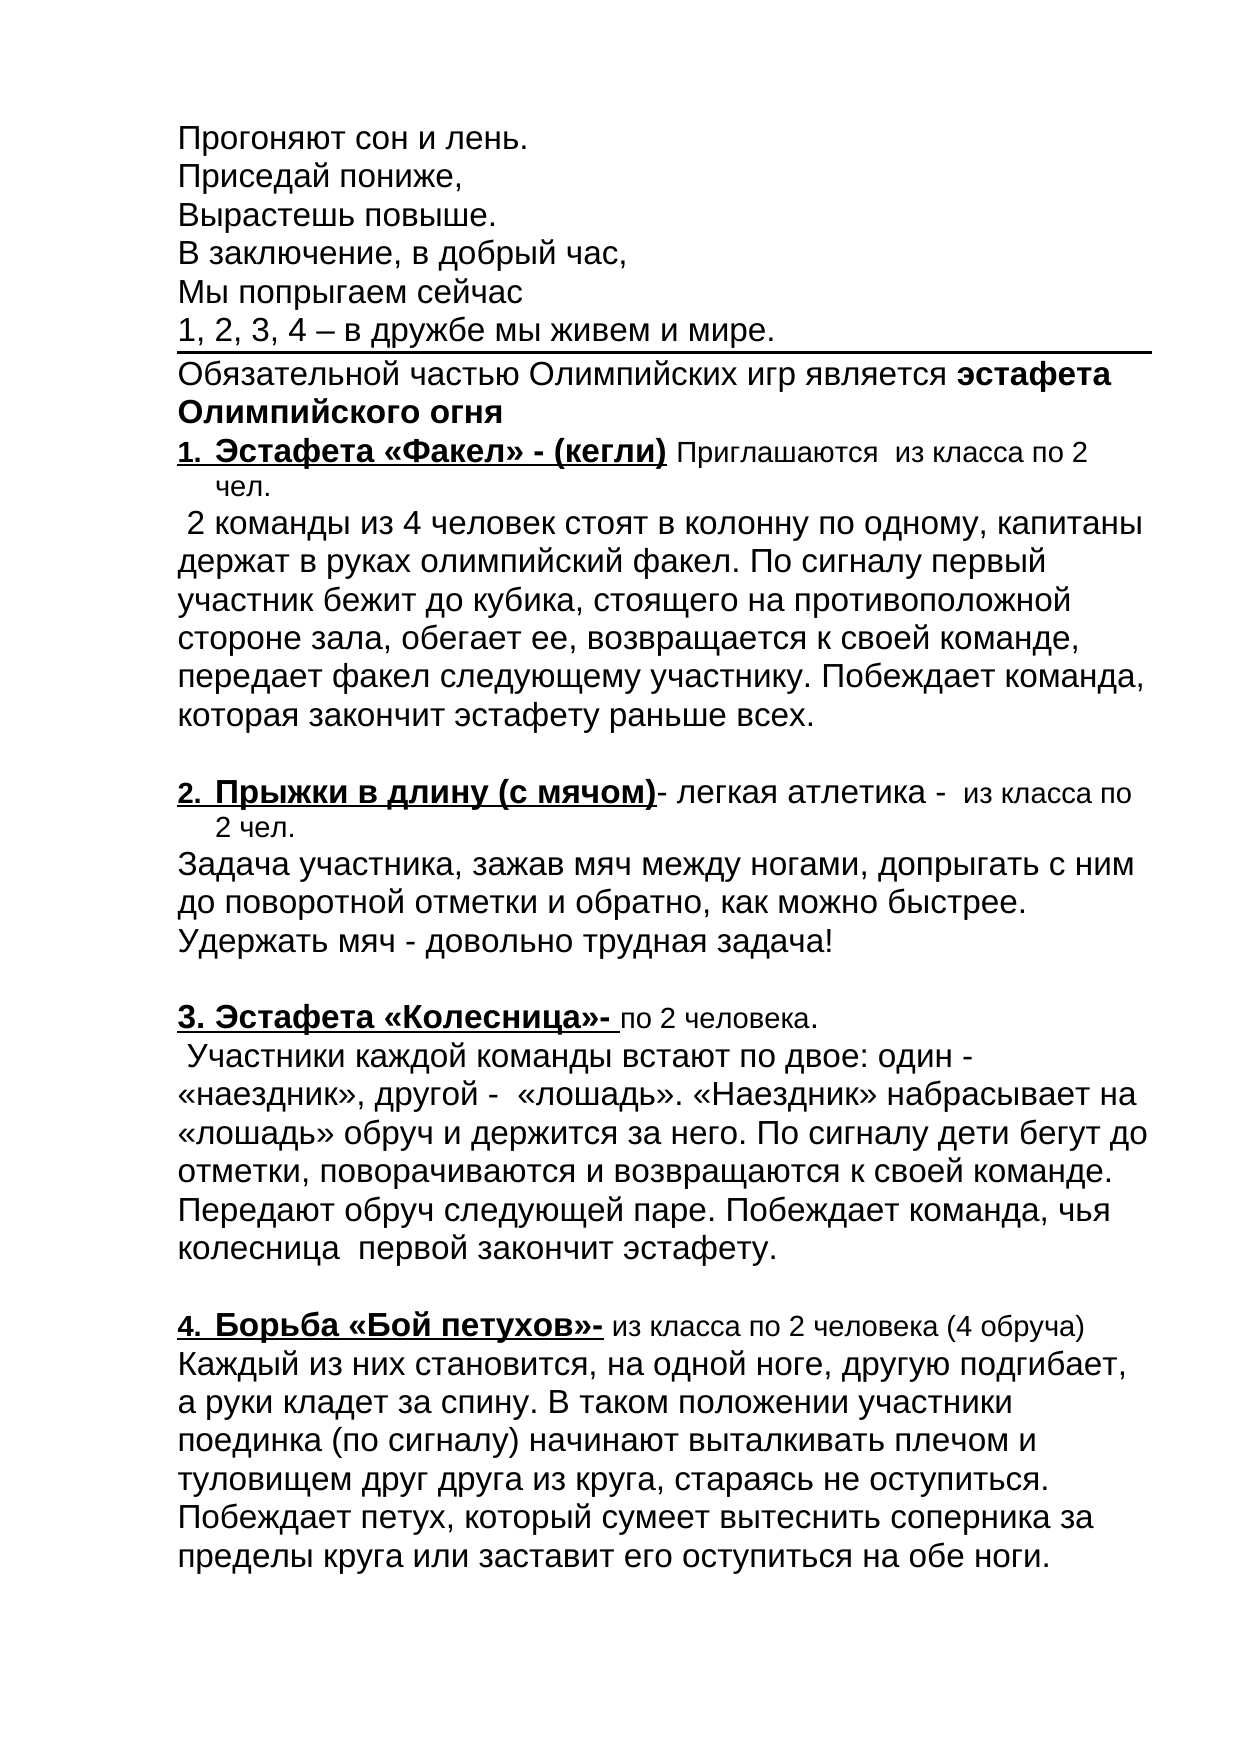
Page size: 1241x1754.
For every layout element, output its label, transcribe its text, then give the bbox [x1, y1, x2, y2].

text Участники каждой команды встают по двое: один - «наездник», другой - «лошадь». «Наездник» набрасывает на «лошадь» обруч и держится за него. По сигналу дети бегут до отметки, поворачиваются и возвращаются к своей команде. Передают обруч следующей паре. Побеждает команда, чья колесница первой закончит эстафету. [177, 1036, 1152, 1267]
list Эстафета «Факел» - (кегли) Приглашаются из класса по 2 чел. [177, 431, 1152, 503]
text Побеждает петух, который сумеет вытеснить соперника за пределы круга или заставит его оступиться на обе ноги. [177, 1497, 1152, 1574]
list Эстафета «Колесница»- по 2 человека. [177, 998, 1152, 1036]
text 1, 2, 3, 4 – в дружбе мы живем и мире. [177, 310, 1152, 351]
text В заключение, в добрый час, [177, 233, 1152, 272]
text Задача участника, зажав мяч между ногами, допрыгать с ним до поворотной отметки и обратно, как можно быстрее. Удержать мяч - довольно трудная задача! [177, 844, 1152, 959]
list Борьба «Бой петухов»- из класса по 2 человека (4 обруча) [177, 1305, 1152, 1343]
text Обязательной частью Олимпийских игр является эстафета Олимпийского огня [177, 354, 1152, 431]
list Прыжки в длину (с мячом)- легкая атлетика - из класса по 2 чел. [177, 772, 1152, 844]
text Прогоняют сон и лень. [177, 118, 1152, 157]
text 2 команды из 4 человек стоят в колонну по одному, капитаны держат в руках олимпийский факел. По сигналу первый участник бежит до кубика, стоящего на противоположной стороне зала, обегает ее, возвращается к своей команде, передает факел следующему участнику. Побеждает команда, которая закончит эстафету раньше всех. [177, 503, 1152, 733]
text Приседай пониже, [177, 157, 1152, 195]
text Вырастешь повыше. [177, 195, 1152, 233]
text Каждый из них становится, на одной ноге, другую подгибает, а руки кладет за спину. В таком положении участники поединка (по сигналу) начинают выталкивать плечом и туловищем друг друга из круга, стараясь не оступиться. [177, 1343, 1152, 1497]
text Мы попрыгаем сейчас [177, 272, 1152, 310]
